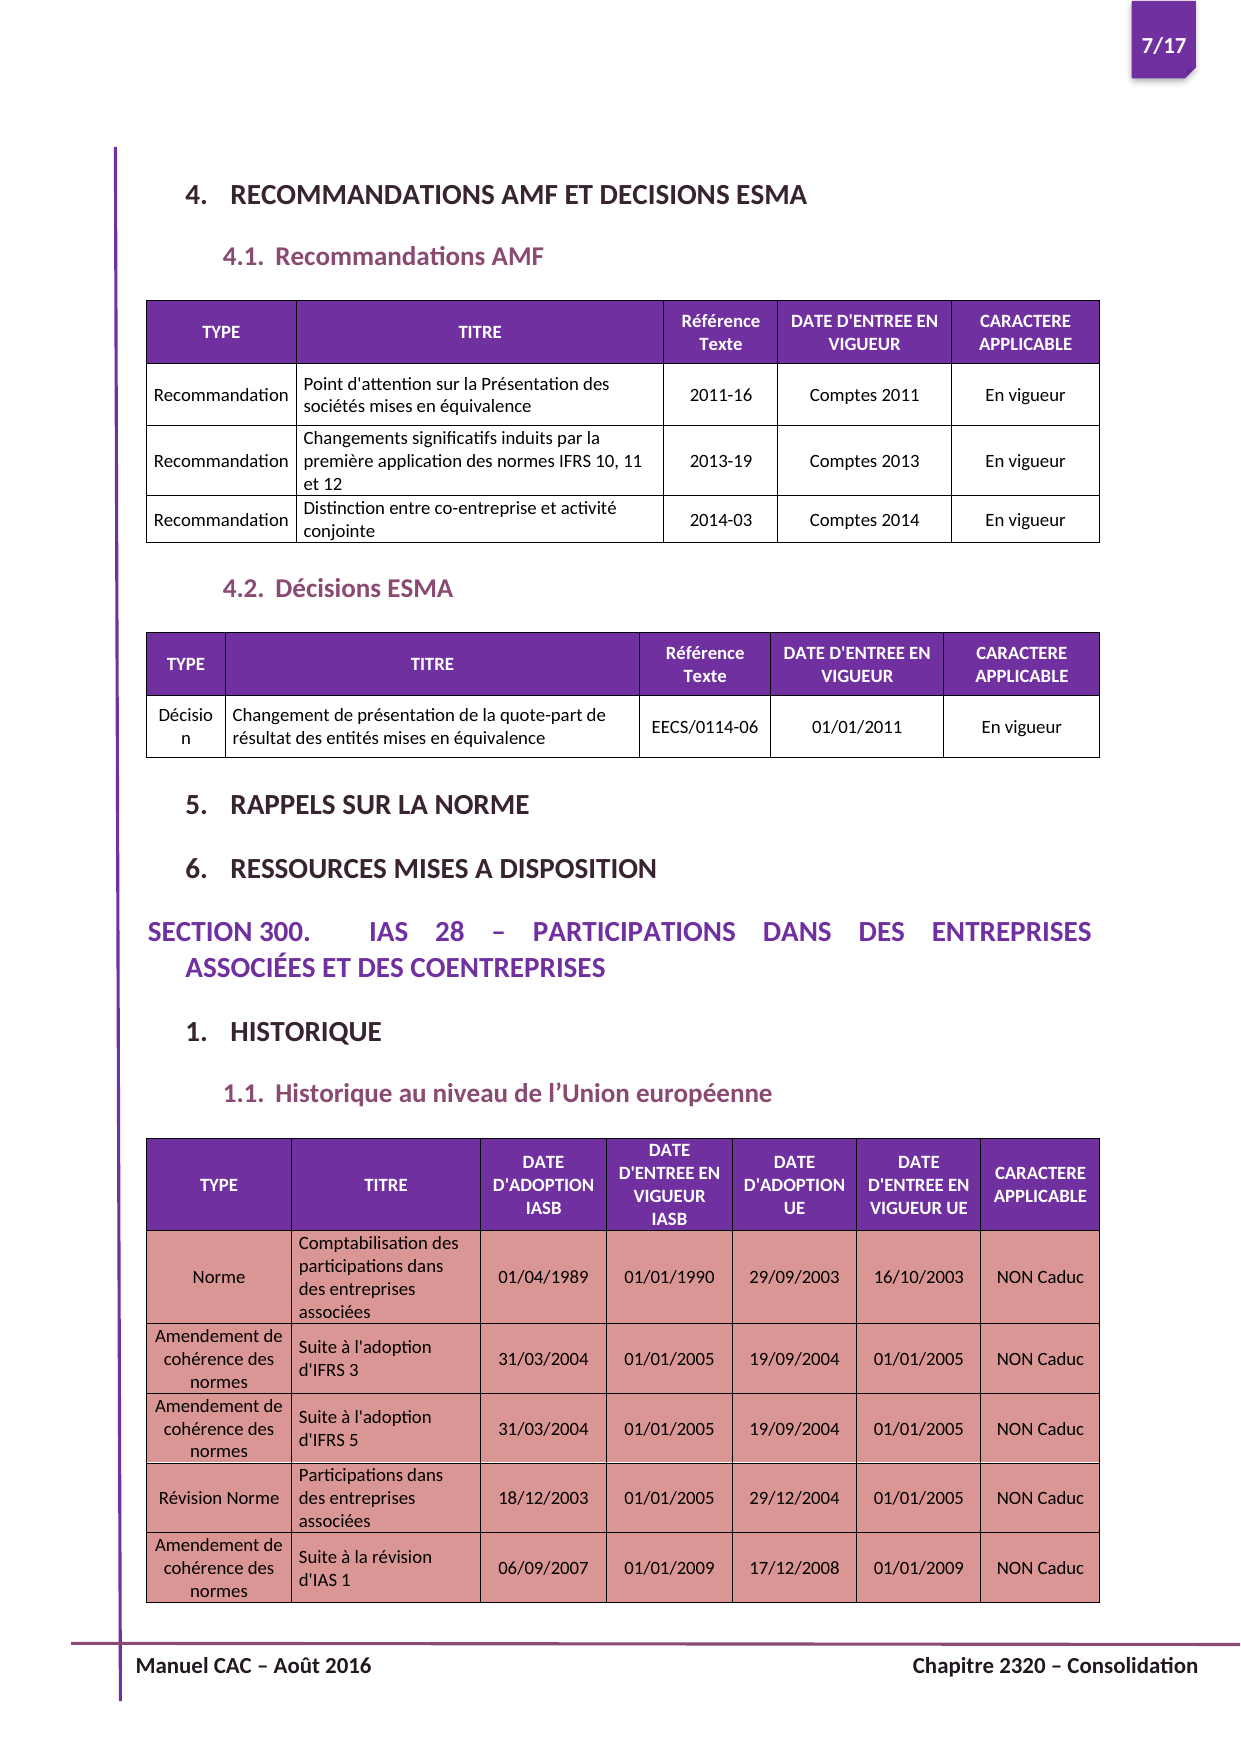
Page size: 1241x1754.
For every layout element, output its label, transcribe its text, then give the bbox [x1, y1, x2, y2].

table_header Référence Texte [640, 633, 770, 695]
table_cell Comptes 2011 [778, 364, 951, 425]
table_cell Participations dans des entreprises associées [292, 1464, 480, 1532]
table_cell Recommandation [147, 364, 296, 425]
table_cell 29/09/2003 [733, 1231, 856, 1323]
table_cell 01/01/2009 [607, 1533, 732, 1602]
table_cell Suite à l'adoption d'IFRS 5 [292, 1394, 480, 1462]
table_cell 01/04/1989 [481, 1231, 606, 1323]
table_cell 29/12/2004 [733, 1464, 856, 1532]
table_cell Point d'attention sur la Présentation des sociétés mises en équivalence [297, 364, 663, 425]
list HISTORIQUE [185, 1013, 1092, 1048]
table_cell 01/01/2005 [857, 1394, 980, 1462]
table_cell 2014-03 [664, 496, 777, 542]
table_cell Recommandation [147, 426, 296, 495]
table_cell 06/09/2007 [481, 1533, 606, 1602]
list IAS 28 – Participations dans des entreprises associées et des coentreprises [148, 913, 1092, 985]
table_cell 01/01/2011 [771, 696, 943, 757]
table_cell 01/01/2005 [607, 1324, 732, 1393]
table_cell 16/10/2003 [857, 1231, 980, 1323]
table_header Référence Texte [664, 301, 777, 363]
table_header DATE D'ADOPTION IASB [481, 1139, 606, 1230]
table_cell 2013-19 [664, 426, 777, 495]
table_cell Norme [147, 1231, 291, 1323]
table_cell NON Caduc [981, 1231, 1099, 1323]
table_cell 31/03/2004 [481, 1394, 606, 1462]
table_cell Comptes 2013 [778, 426, 951, 495]
table_cell 19/09/2004 [733, 1324, 856, 1393]
list RECOMMANDATIONS AMF ET DECISIONS ESMA [185, 176, 1092, 211]
table_cell NON Caduc [981, 1464, 1099, 1532]
table_cell NON Caduc [981, 1324, 1099, 1393]
table_cell 01/01/2005 [857, 1324, 980, 1393]
table_header CARACTERE APPLICABLE [944, 633, 1099, 695]
list RESSOURCES MISES A DISPOSITION [185, 850, 1092, 886]
table_cell 01/01/2005 [857, 1464, 980, 1532]
table_header TITRE [226, 633, 639, 695]
table_cell Amendement de cohérence des normes [147, 1533, 291, 1602]
table_header TITRE [292, 1139, 480, 1230]
table_header CARACTERE APPLICABLE [952, 301, 1099, 363]
table_cell 31/03/2004 [481, 1324, 606, 1393]
table_cell EECS/0114-06 [640, 696, 770, 757]
table_cell 01/01/1990 [607, 1231, 732, 1323]
table_cell Changement de présentation de la quote-part de résultat des entités mises en équivalence [226, 696, 639, 757]
table_cell Comptabilisation des participations dans des entreprises associées [292, 1231, 480, 1323]
table_header DATE D'ENTREE EN VIGUEUR [771, 633, 943, 695]
table_cell 18/12/2003 [481, 1464, 606, 1532]
table_cell Amendement de cohérence des normes [147, 1394, 291, 1462]
table_header TYPE [147, 1139, 291, 1230]
table_cell Révision Norme [147, 1464, 291, 1532]
table_header CARACTERE APPLICABLE [981, 1139, 1099, 1230]
table_cell Suite à l'adoption d'IFRS 3 [292, 1324, 480, 1393]
table_cell 01/01/2005 [607, 1394, 732, 1462]
table_header TYPE [147, 301, 296, 363]
table_cell En vigueur [952, 364, 1099, 425]
table_cell Distinction entre co-entreprise et activité conjointe [297, 496, 663, 542]
table_cell Décision [147, 696, 225, 757]
table_header TYPE [147, 633, 225, 695]
table_cell En vigueur [952, 496, 1099, 542]
table_cell 01/01/2009 [857, 1533, 980, 1602]
table_cell NON Caduc [981, 1394, 1099, 1462]
list Décisions ESMA [223, 571, 1092, 604]
table_cell Comptes 2014 [778, 496, 951, 542]
table_header DATE D'ADOPTION UE [733, 1139, 856, 1230]
table_cell Suite à la révision d'IAS 1 [292, 1533, 480, 1602]
table_header TITRE [297, 301, 663, 363]
list Recommandations AMF [223, 239, 1092, 272]
table_header DATE D'ENTREE EN VIGUEUR UE [857, 1139, 980, 1230]
table_cell Recommandation [147, 496, 296, 542]
table_cell En vigueur [952, 426, 1099, 495]
table_header DATE D'ENTREE EN VIGUEUR [778, 301, 951, 363]
table_cell 17/12/2008 [733, 1533, 856, 1602]
table_header DATE D'ENTREE EN VIGUEUR IASB [607, 1139, 732, 1230]
table_cell Amendement de cohérence des normes [147, 1324, 291, 1393]
table_cell NON Caduc [981, 1533, 1099, 1602]
table_cell 2011-16 [664, 364, 777, 425]
list Historique au niveau de l’Union européenne [223, 1076, 1092, 1109]
table_cell 01/01/2005 [607, 1464, 732, 1532]
table_cell Changements significatifs induits par la première application des normes IFRS 10, 11 et 12 [297, 426, 663, 495]
list RAPPELS SUR LA NORME [185, 786, 1092, 822]
table_cell 19/09/2004 [733, 1394, 856, 1462]
table_cell En vigueur [944, 696, 1099, 757]
